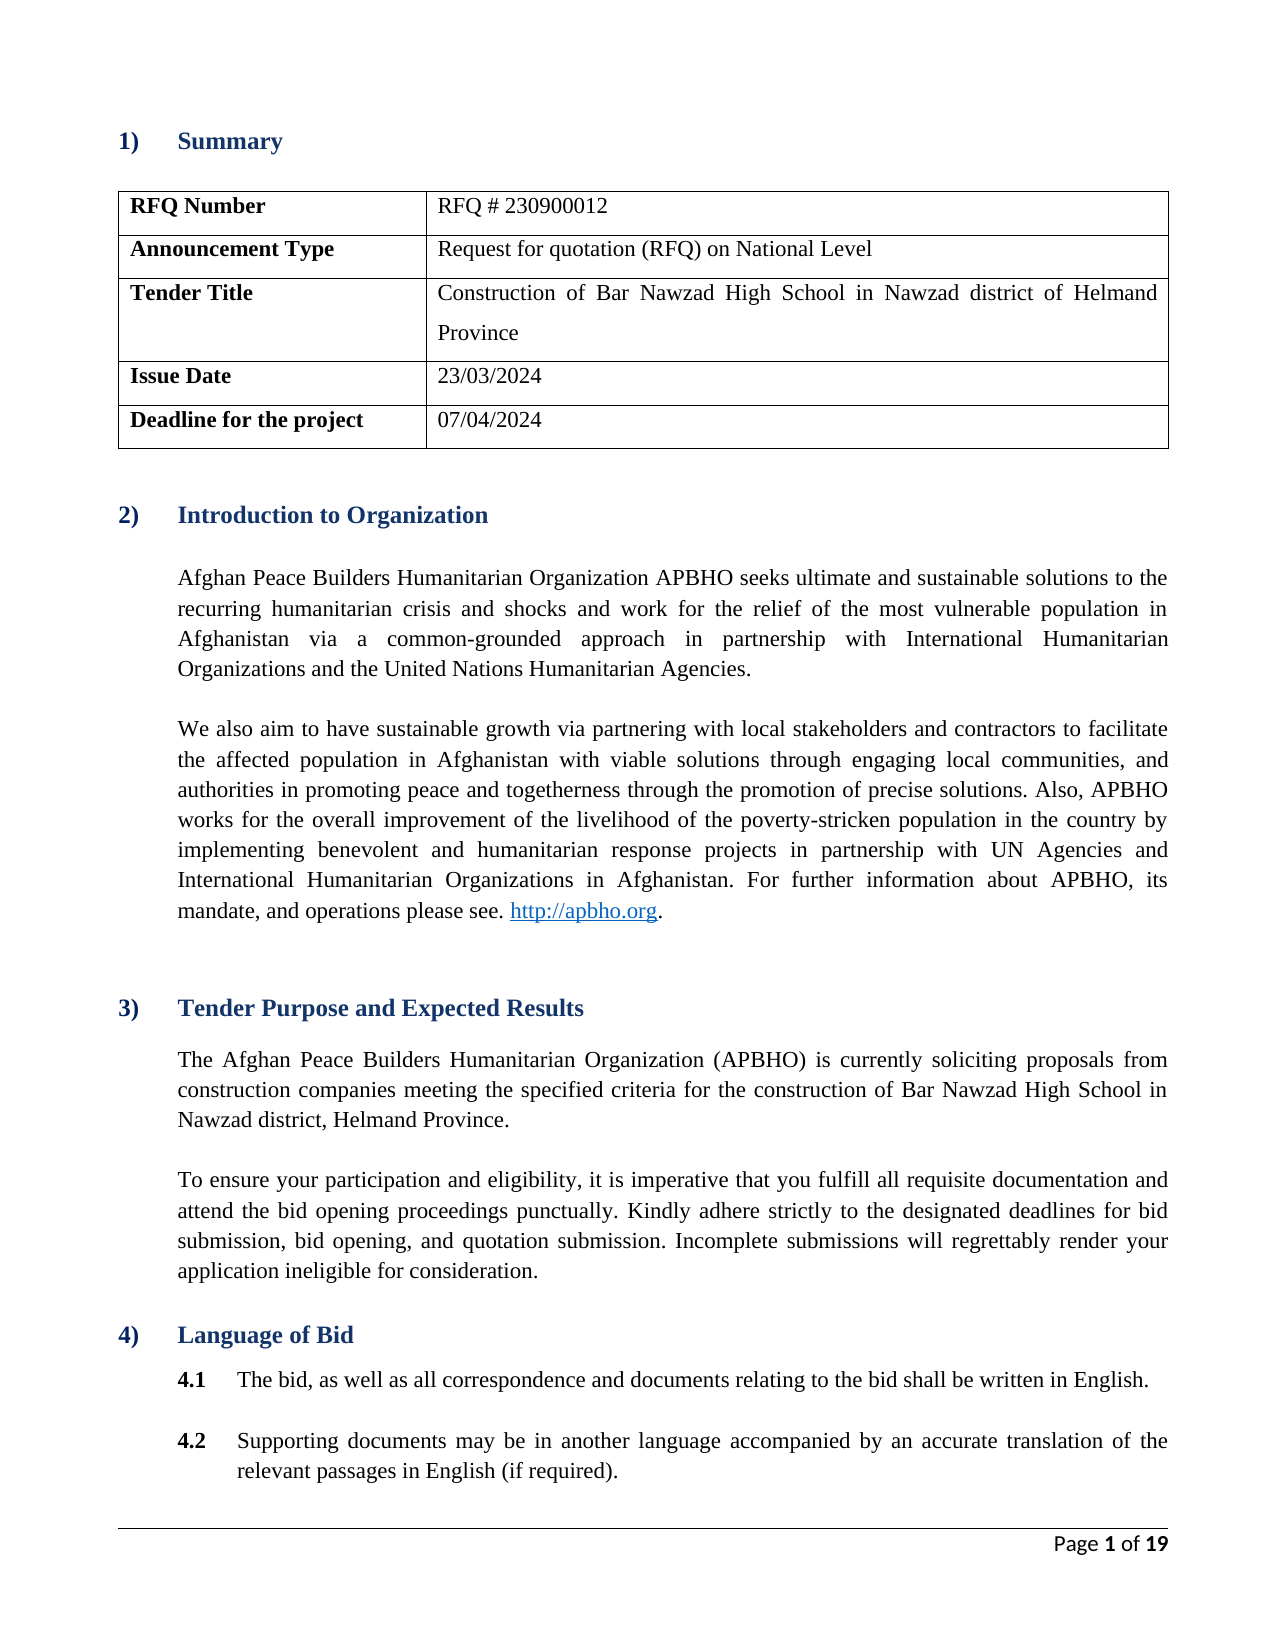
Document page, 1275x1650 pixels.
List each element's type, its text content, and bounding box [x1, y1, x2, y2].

table_cell Issue Date [119, 362, 426, 404]
table_cell Announcement Type [119, 236, 426, 278]
list The bid, as well as all correspondence and documents relating to the bid shall be written in English. [177, 1366, 1170, 1393]
text The Afghan Peace Builders Humanitarian Organization (APBHO) is currently soliciting proposals from construction companies meeting the specified criteria for the construction of Bar Nawzad High School in Nawzad district, Helmand Province. [177, 1046, 1170, 1132]
table_header RFQ Number [119, 192, 426, 234]
table_cell 23/03/2024 [427, 362, 1168, 404]
table_cell Deadline for the project [119, 406, 426, 448]
table_header RFQ # 230900012 [427, 192, 1168, 234]
table_cell 07/04/2024 [427, 406, 1168, 448]
text We also aim to have sustainable growth via partnering with local stakeholders and contractors to facilitate the affected population in Afghanistan with viable solutions through engaging local communities, and authorities in promoting peace and togetherness through the promotion of precise solutions. Also, APBHO works for the overall improvement of the livelihood of the poverty-stricken population in the country by implementing benevolent and humanitarian response projects in partnership with UN Agencies and International Humanitarian Organizations in Afghanistan. For further information about APBHO, its mandate, and operations please see. http://apbho.org. [177, 715, 1170, 923]
table_cell Construction of Bar Nawzad High School in Nawzad district of Helmand Province [427, 279, 1168, 361]
table_cell Request for quotation (RFQ) on National Level [427, 236, 1168, 278]
subtitle Tender Purpose and Expected Results [118, 993, 1170, 1022]
text Afghan Peace Builders Humanitarian Organization APBHO seeks ultimate and sustainable solutions to the recurring humanitarian crisis and shocks and work for the relief of the most vulnerable population in Afghanistan via a common-grounded approach in partnership with International Humanitarian Organizations and the United Nations Humanitarian Agencies. [177, 564, 1170, 681]
subtitle Language of Bid [118, 1320, 1170, 1349]
subtitle Summary [118, 126, 1170, 155]
list Supporting documents may be in another language accompanied by an accurate translation of the relevant passages in English (if required). [177, 1427, 1170, 1483]
text To ensure your participation and eligibility, it is imperative that you fulfill all requisite documentation and attend the bid opening proceedings punctually. Kindly adhere strictly to the designated deadlines for bid submission, bid opening, and quotation submission. Incomplete submissions will regrettably render your application ineligible for consideration. [177, 1166, 1170, 1283]
table_cell Tender Title [119, 279, 426, 361]
subtitle Introduction to Organization [118, 500, 1170, 528]
